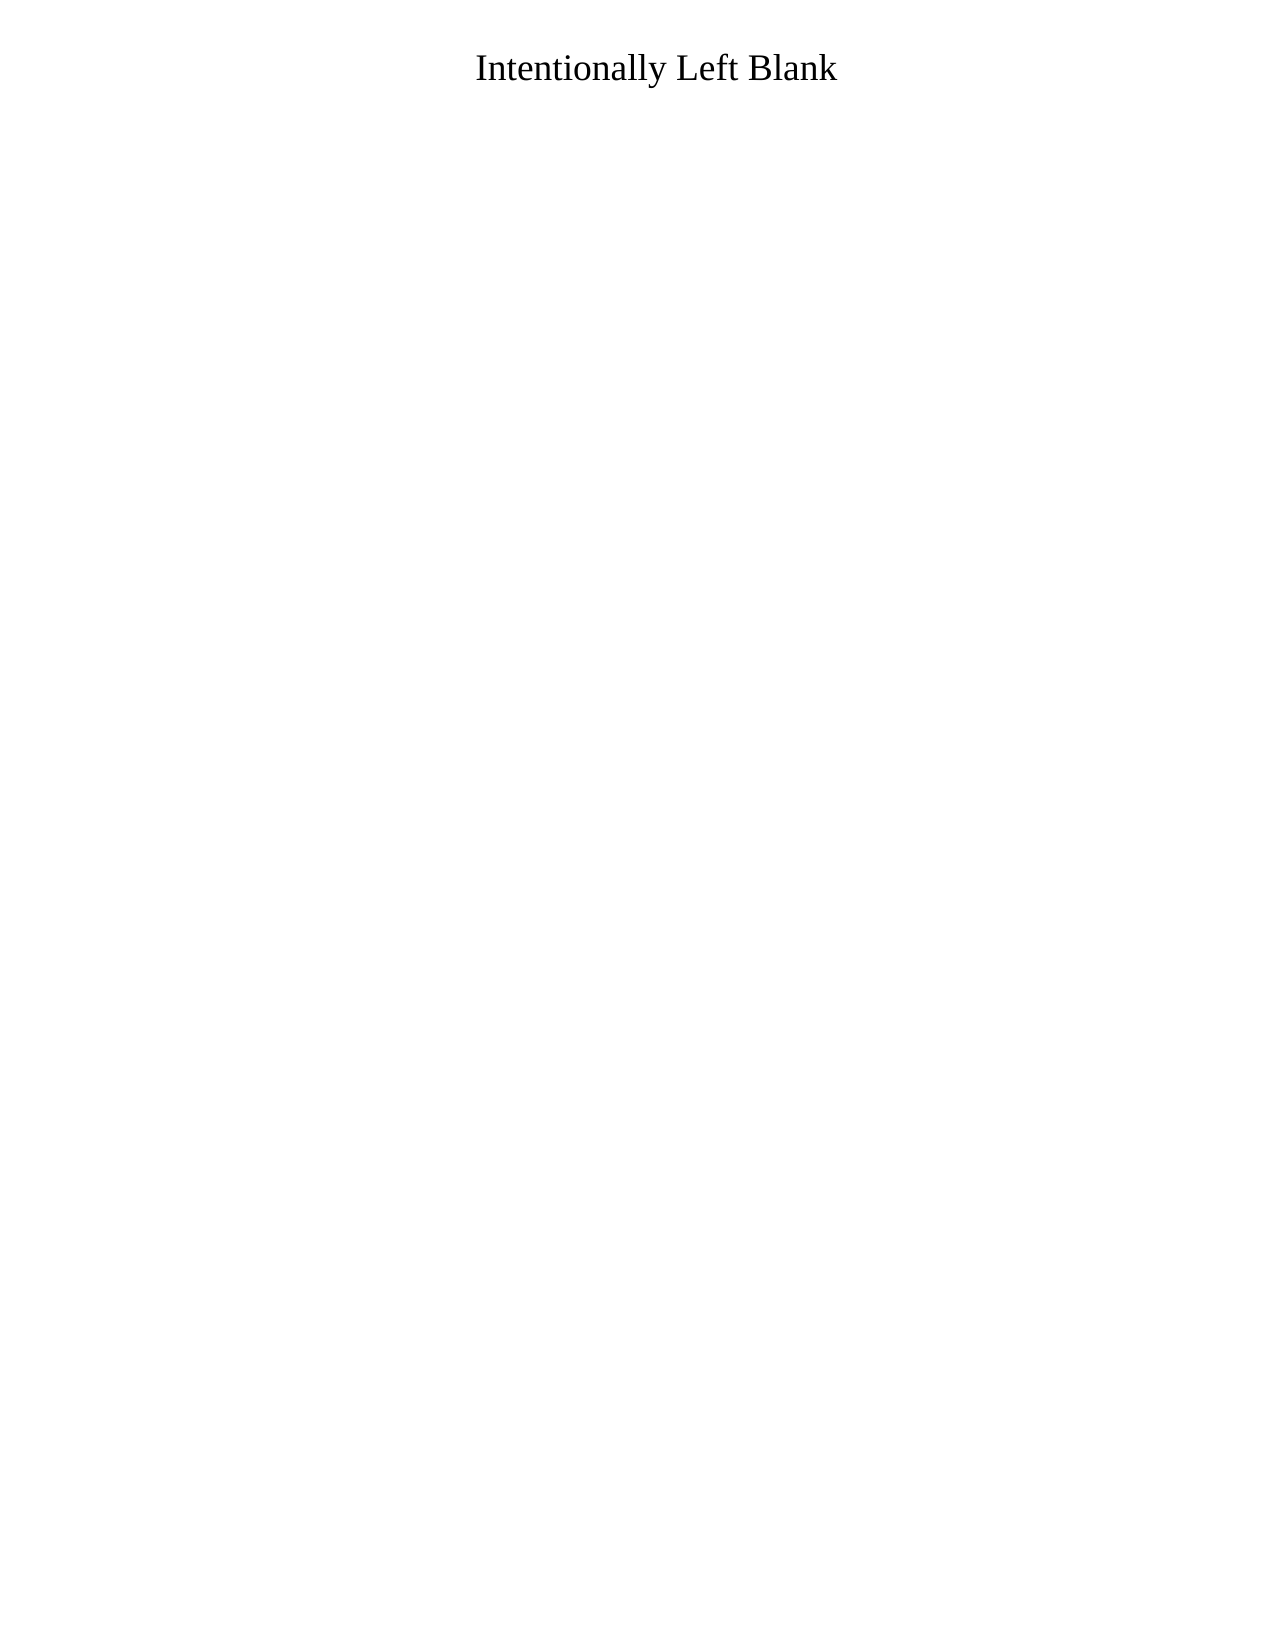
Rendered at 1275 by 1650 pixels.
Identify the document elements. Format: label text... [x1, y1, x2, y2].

text Intentionally Left Blank [82, 45, 1230, 88]
